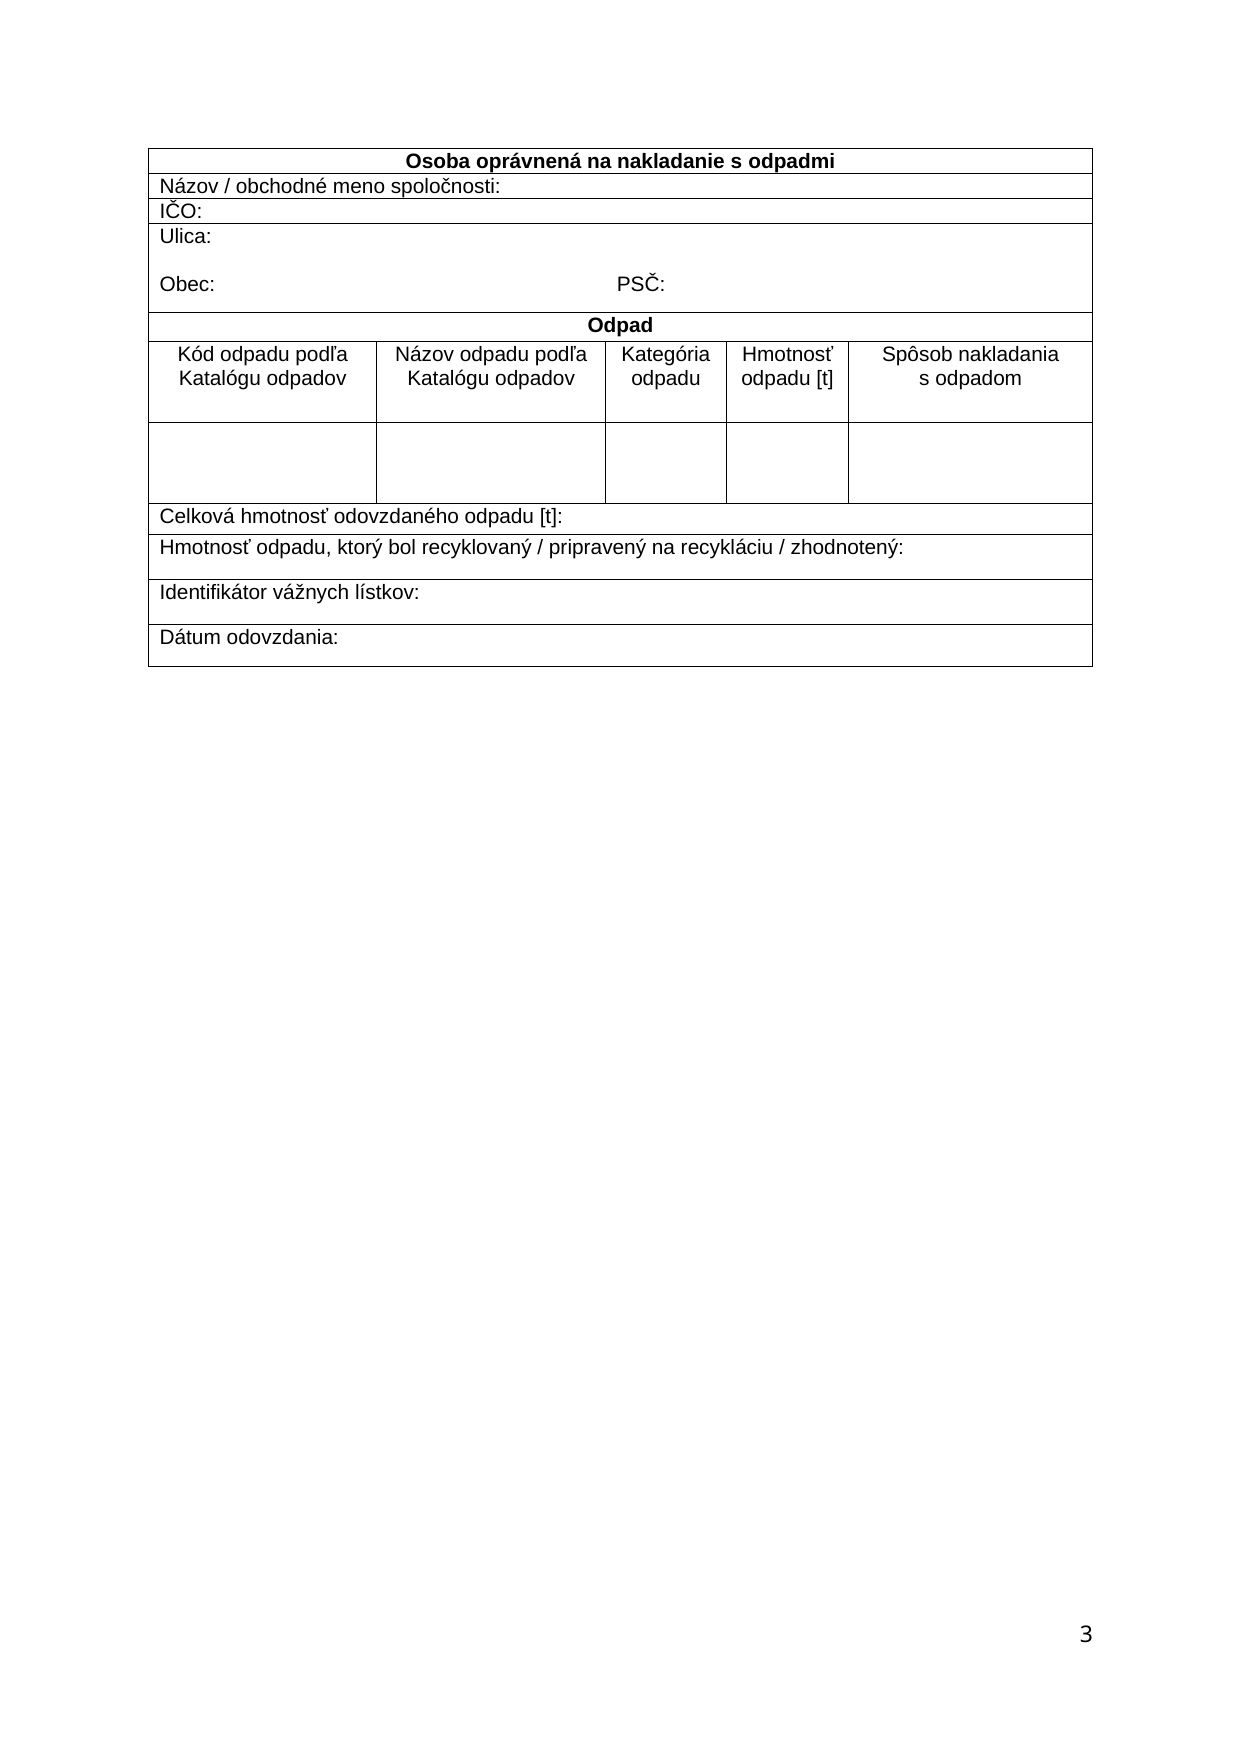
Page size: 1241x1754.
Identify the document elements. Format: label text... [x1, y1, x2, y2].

table_cell Názov / obchodné meno spoločnosti: [149, 174, 1092, 198]
table_cell Kategória odpadu [606, 342, 726, 422]
table_cell Obec: [149, 272, 605, 312]
table_cell Hmotnosť odpadu [t] [727, 342, 848, 422]
table_cell [849, 423, 1092, 503]
table_cell [149, 423, 376, 503]
table_header Osoba oprávnená na nakladanie s odpadmi [149, 149, 1092, 173]
table_cell [606, 423, 726, 503]
table_cell Kód odpadu podľa Katalógu odpadov [149, 342, 376, 422]
table_cell IČO: [149, 199, 1092, 223]
table_cell Dátum odovzdania: [149, 625, 1092, 666]
table_cell Odpad [149, 313, 1092, 341]
table_cell [377, 423, 605, 503]
table_cell Názov odpadu podľa Katalógu odpadov [377, 342, 605, 422]
table_cell PSČ: [605, 272, 1092, 312]
table_cell [727, 423, 848, 503]
table_cell Celková hmotnosť odovzdaného odpadu [t]: [149, 504, 1092, 534]
table_cell Hmotnosť odpadu, ktorý bol recyklovaný / pripravený na recykláciu / zhodnotený: [149, 535, 1092, 579]
table_cell Spôsob nakladania s odpadom [849, 342, 1092, 422]
table_cell Identifikátor vážnych lístkov: [149, 580, 1092, 623]
table_cell Ulica: [149, 224, 1092, 272]
